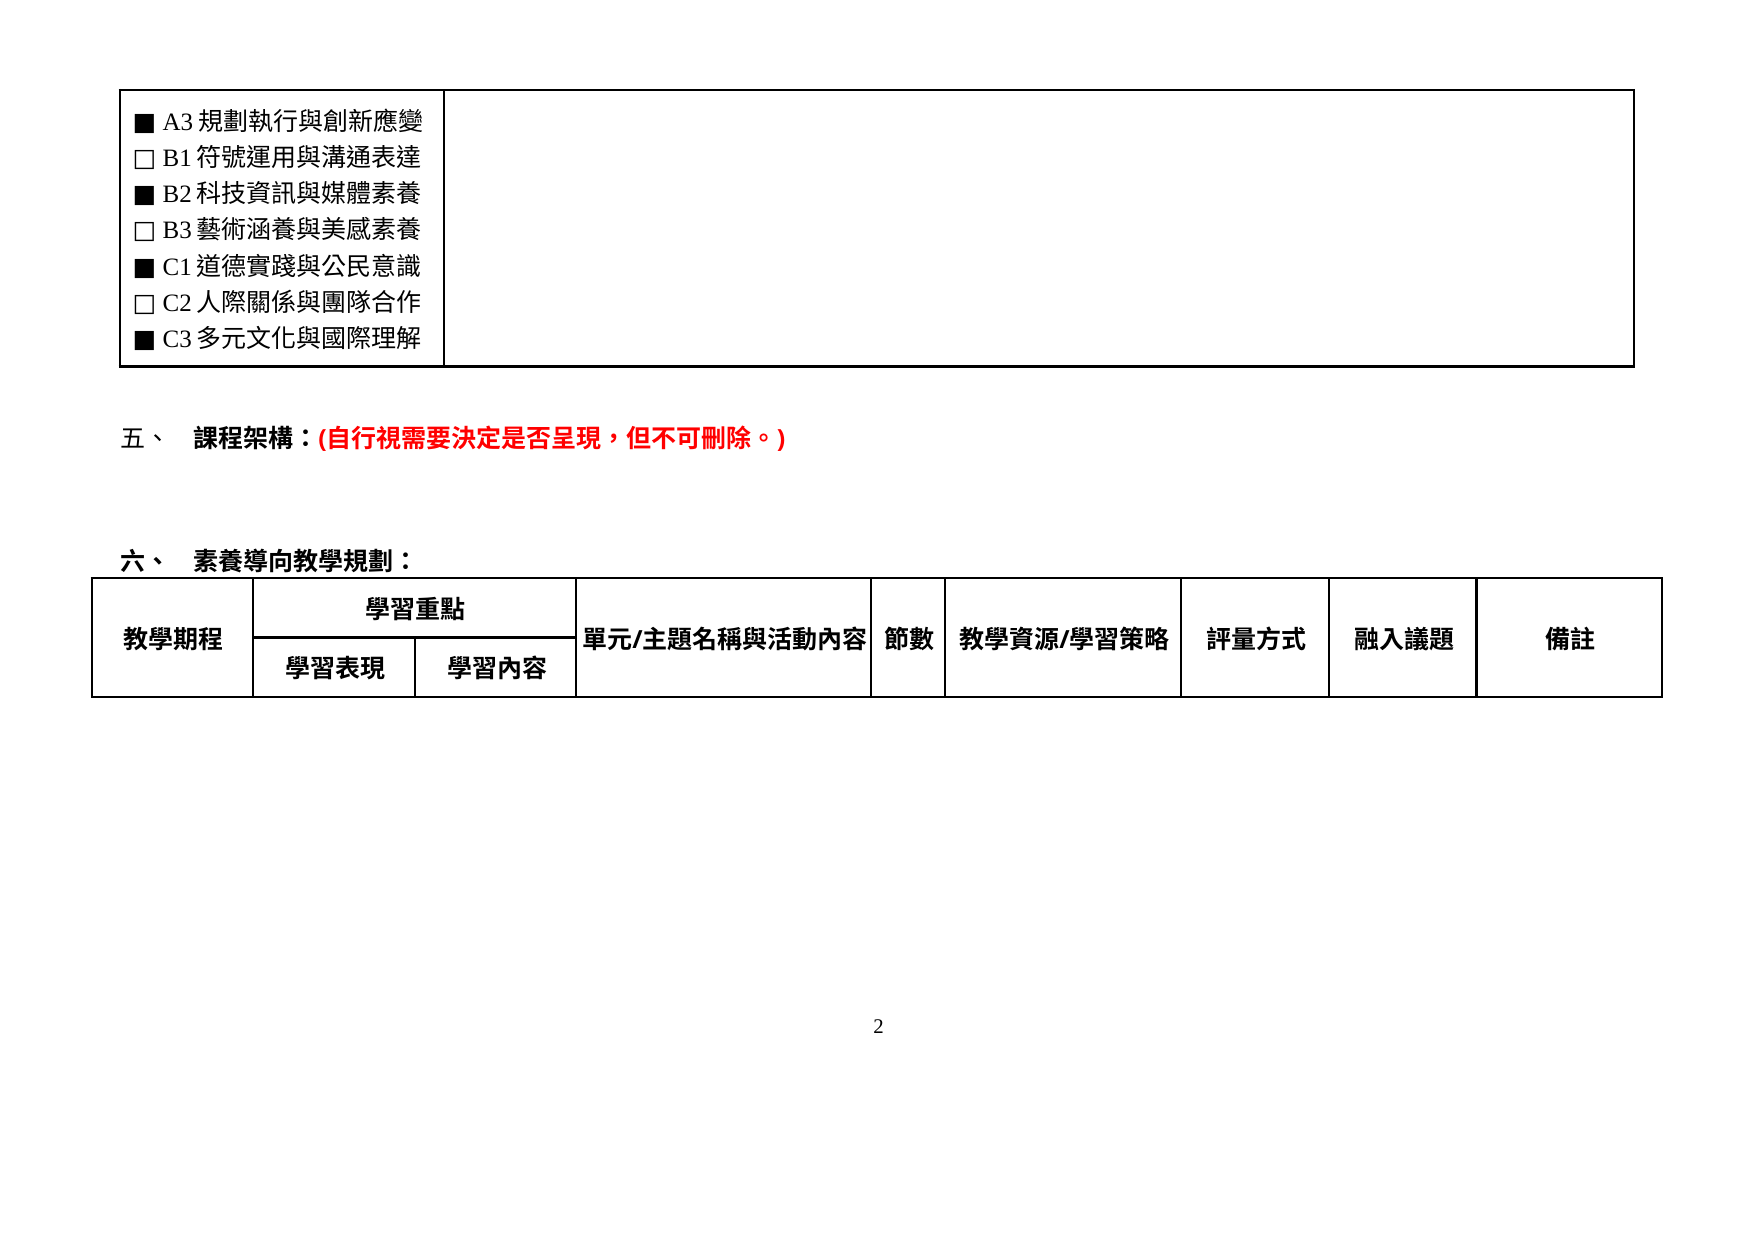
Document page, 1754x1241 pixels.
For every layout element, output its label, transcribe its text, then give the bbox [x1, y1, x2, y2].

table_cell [121, 91, 443, 365]
table_header 學習重點 [254, 579, 575, 636]
table_header 備註 [1478, 579, 1661, 696]
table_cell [445, 91, 1633, 365]
table_header 教學資源/學習策略 [946, 579, 1180, 696]
table_header 教學期程 [93, 579, 252, 696]
table_header 融入議題 [1330, 579, 1475, 696]
table_header 單元/主題名稱與活動內容 [577, 579, 870, 696]
list 素養導向教學規劃： [121, 541, 1636, 577]
table_header 節數 [872, 579, 944, 696]
table_header 評量方式 [1182, 579, 1328, 696]
table_cell 學習表現 [254, 639, 414, 696]
list 課程架構：(自行視需要決定是否呈現，但不可刪除。) [121, 418, 1636, 455]
table_cell 學習內容 [416, 639, 575, 696]
